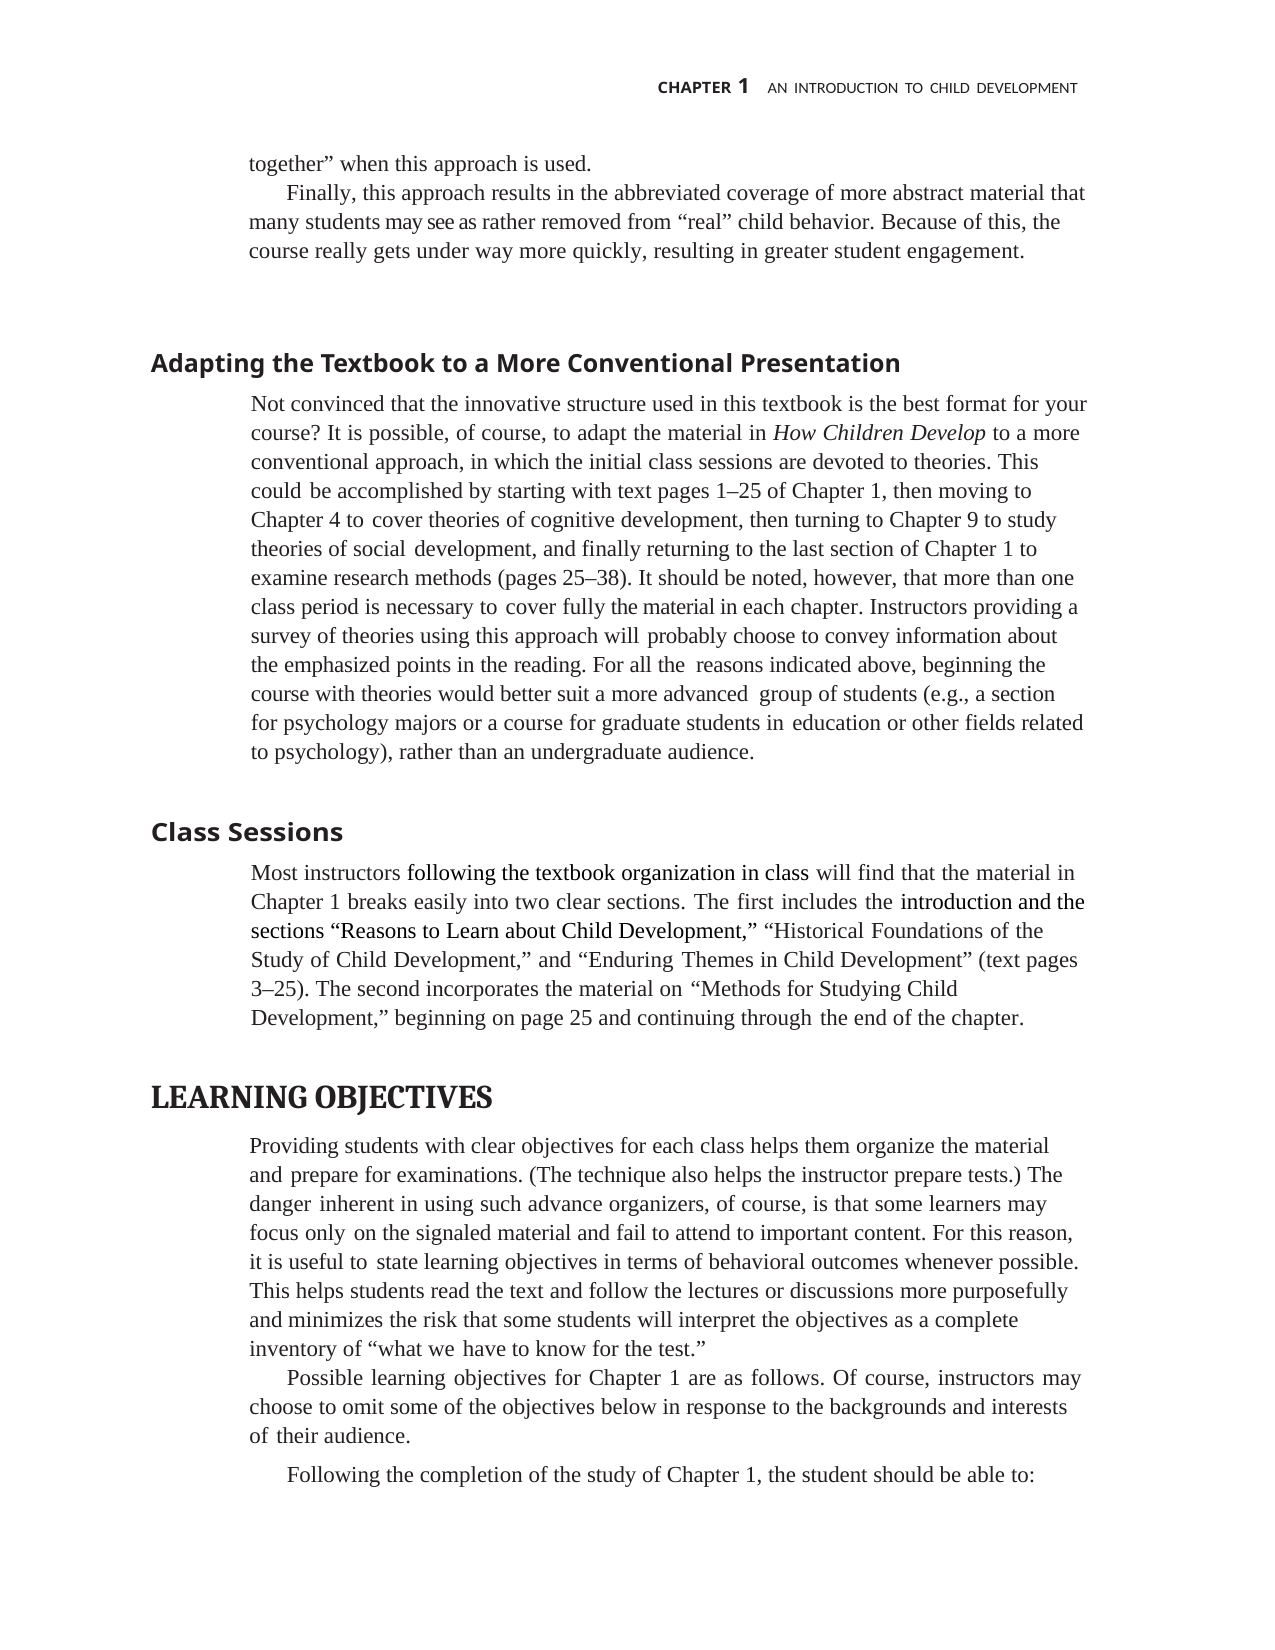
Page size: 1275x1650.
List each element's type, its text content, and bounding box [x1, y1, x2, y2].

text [248, 150, 1086, 176]
subtitle Adapting the Textbook to a More Conventional Presentation [151, 346, 1099, 380]
text Possible learning objectives for Chapter 1 are as follows. Of course, instructors may choose to omit some of the objectives below in response to the backgrounds and interests of their audience. [249, 1364, 1087, 1448]
subtitle LEARNING OBJECTIVES [151, 1079, 1099, 1117]
text Most instructors following the textbook organization in class will find that the material in Chapter 1 breaks easily into two clear sections. The first includes the introduction and the sections “Reasons to Learn about Child Development,” “Historical Foundations of the Study of Child Development,” and “Enduring Themes in Child Development” (text pages 3–25). The second incorporates the material on “Methods for Studying Child Development,” beginning on page 25 and continuing through the end of the chapter. [251, 859, 1087, 1031]
text Not convinced that the innovative structure used in this textbook is the best format for your course? It is possible, of course, to adapt the material in How Children Develop to a more conventional approach, in which the initial class sessions are devoted to theories. This could be accomplished by starting with text pages 1–25 of Chapter 1, then moving to Chapter 4 to cover theories of cognitive development, then turning to Chapter 9 to study theories of social development, and finally returning to the last section of Chapter 1 to examine research methods (pages 25–38). It should be noted, however, that more than one class period is necessary to cover fully the material in each chapter. Instructors providing a survey of theories using this approach will probably choose to convey information about the emphasized points in the reading. For all the reasons indicated above, beginning the course with theories would better suit a more advanced group of students (e.g., a section for psychology majors or a course for graduate students in education or other fields related to psychology), rather than an undergraduate audience. [251, 390, 1087, 764]
text Finally, this approach results in the abbreviated coverage of more abstract material that many students may see as rather removed from “real” child behavior. Because of this, the course really gets under way more quickly, resulting in greater student engagement. [248, 179, 1086, 263]
text Providing students with clear objectives for each class helps them organize the material and prepare for examinations. (The technique also helps the instructor prepare tests.) The danger inherent in using such advance organizers, of course, is that some learners may focus only on the signaled material and fail to attend to important content. For this reason, it is useful to state learning objectives in terms of behavioral outcomes whenever possible. This helps students read the text and follow the lectures or discussions more purposefully and minimizes the risk that some students will interpret the objectives as a complete inventory of “what we have to know for the test.” [249, 1132, 1087, 1361]
subtitle Class Sessions [151, 815, 1099, 849]
text Following the completion of the study of Chapter 1, the student should be able to: [249, 1461, 1099, 1487]
